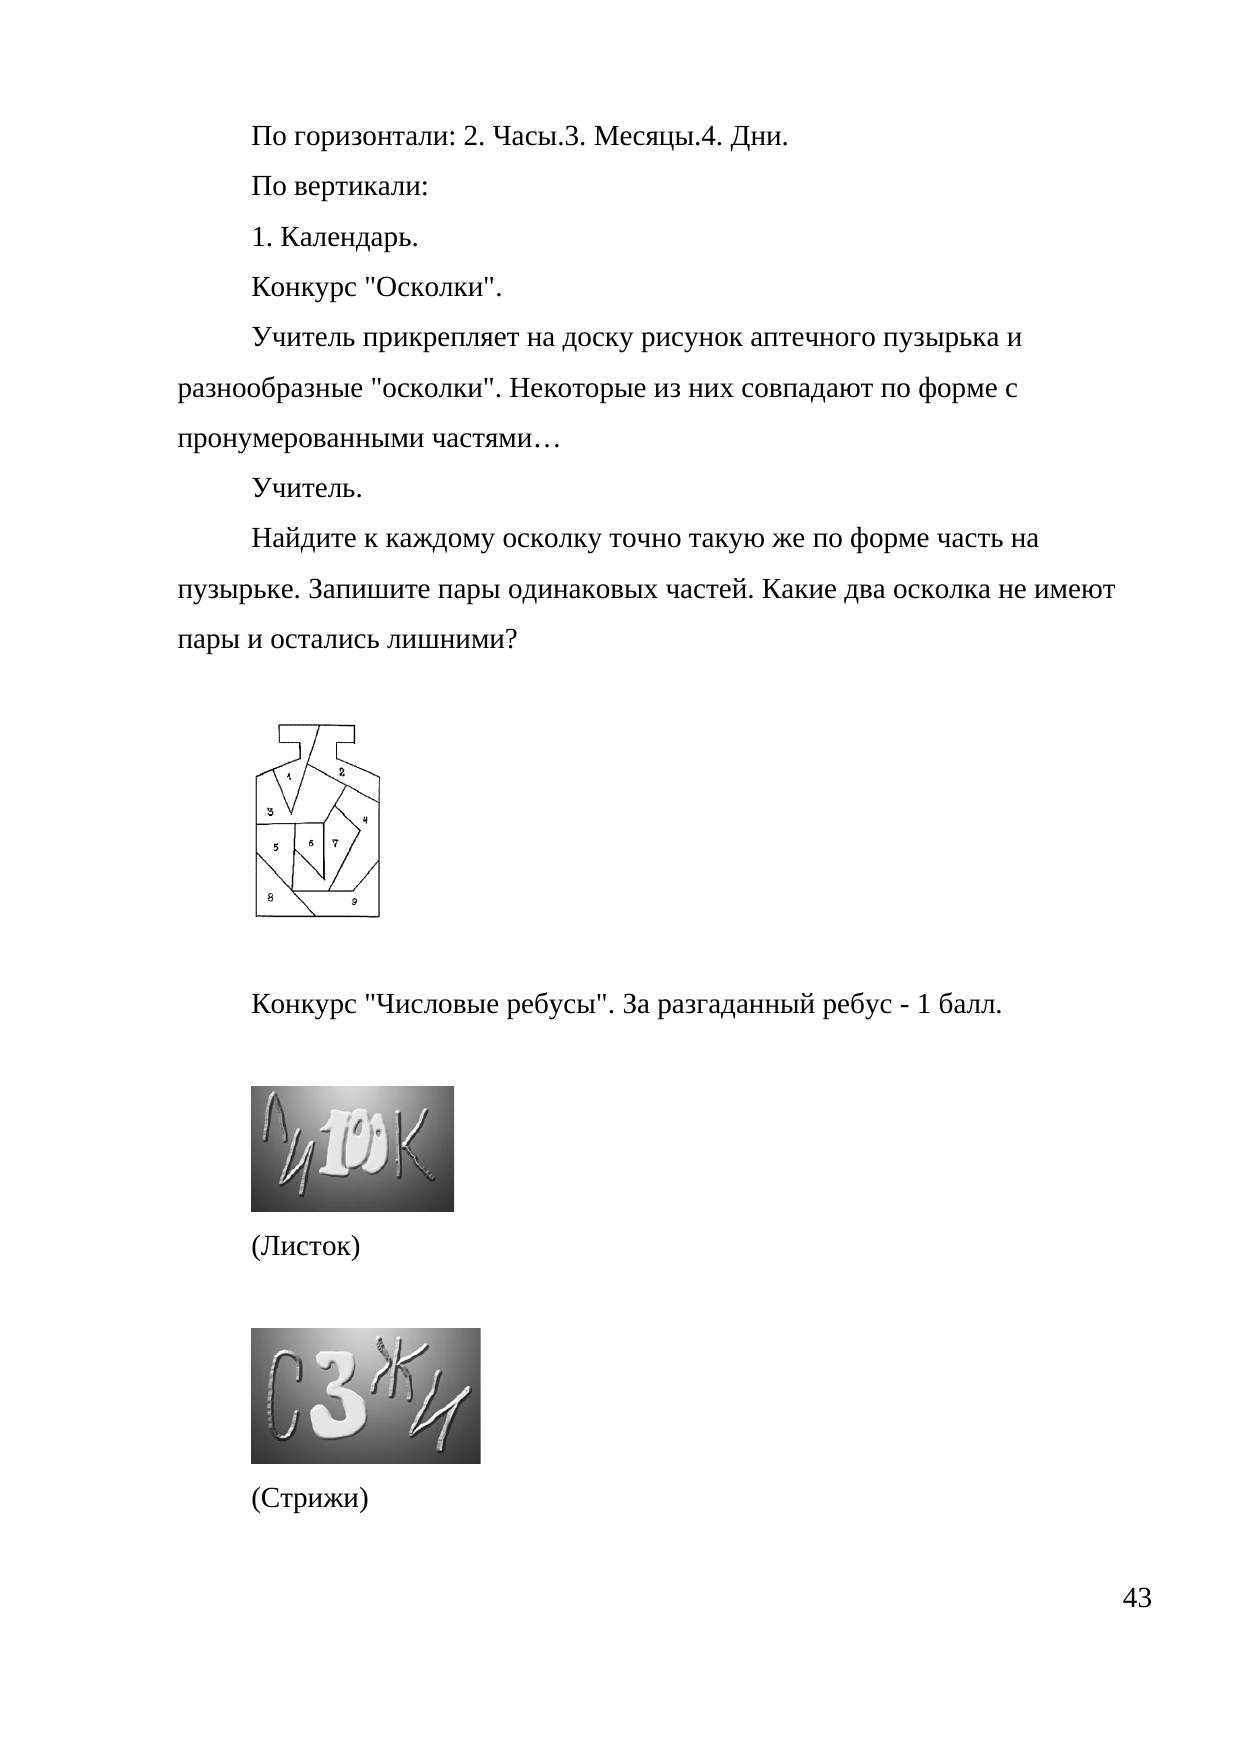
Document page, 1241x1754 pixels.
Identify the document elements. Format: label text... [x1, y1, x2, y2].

text (Листок) [177, 1228, 1152, 1262]
text Конкурс "Осколки". [177, 269, 1152, 303]
picture [251, 1328, 481, 1464]
text Учитель прикрепляет на доску рисунок аптечного пузырька и разнообразные "осколки". Некоторые из них совпадают по форме с пронумерованными частями… [177, 319, 1152, 453]
text (Стрижи) [177, 1480, 1152, 1513]
text По вертикали: [177, 168, 1152, 202]
picture [251, 721, 383, 919]
text Найдите к каждому осколку точно такую же по форме часть на пузырьке. Запишите пары одинаковых частей. Какие два осколка не имеют пары и остались лишними? [177, 521, 1152, 655]
text 1. Календарь. [177, 219, 1152, 252]
text Конкурс "Числовые ребусы". За разгаданный ребус - 1 балл. [177, 986, 1152, 1019]
text По горизонтали: 2. Часы.3. Месяцы.4. Дни. [177, 118, 1152, 152]
picture [251, 1086, 455, 1212]
text Учитель. [177, 470, 1152, 504]
